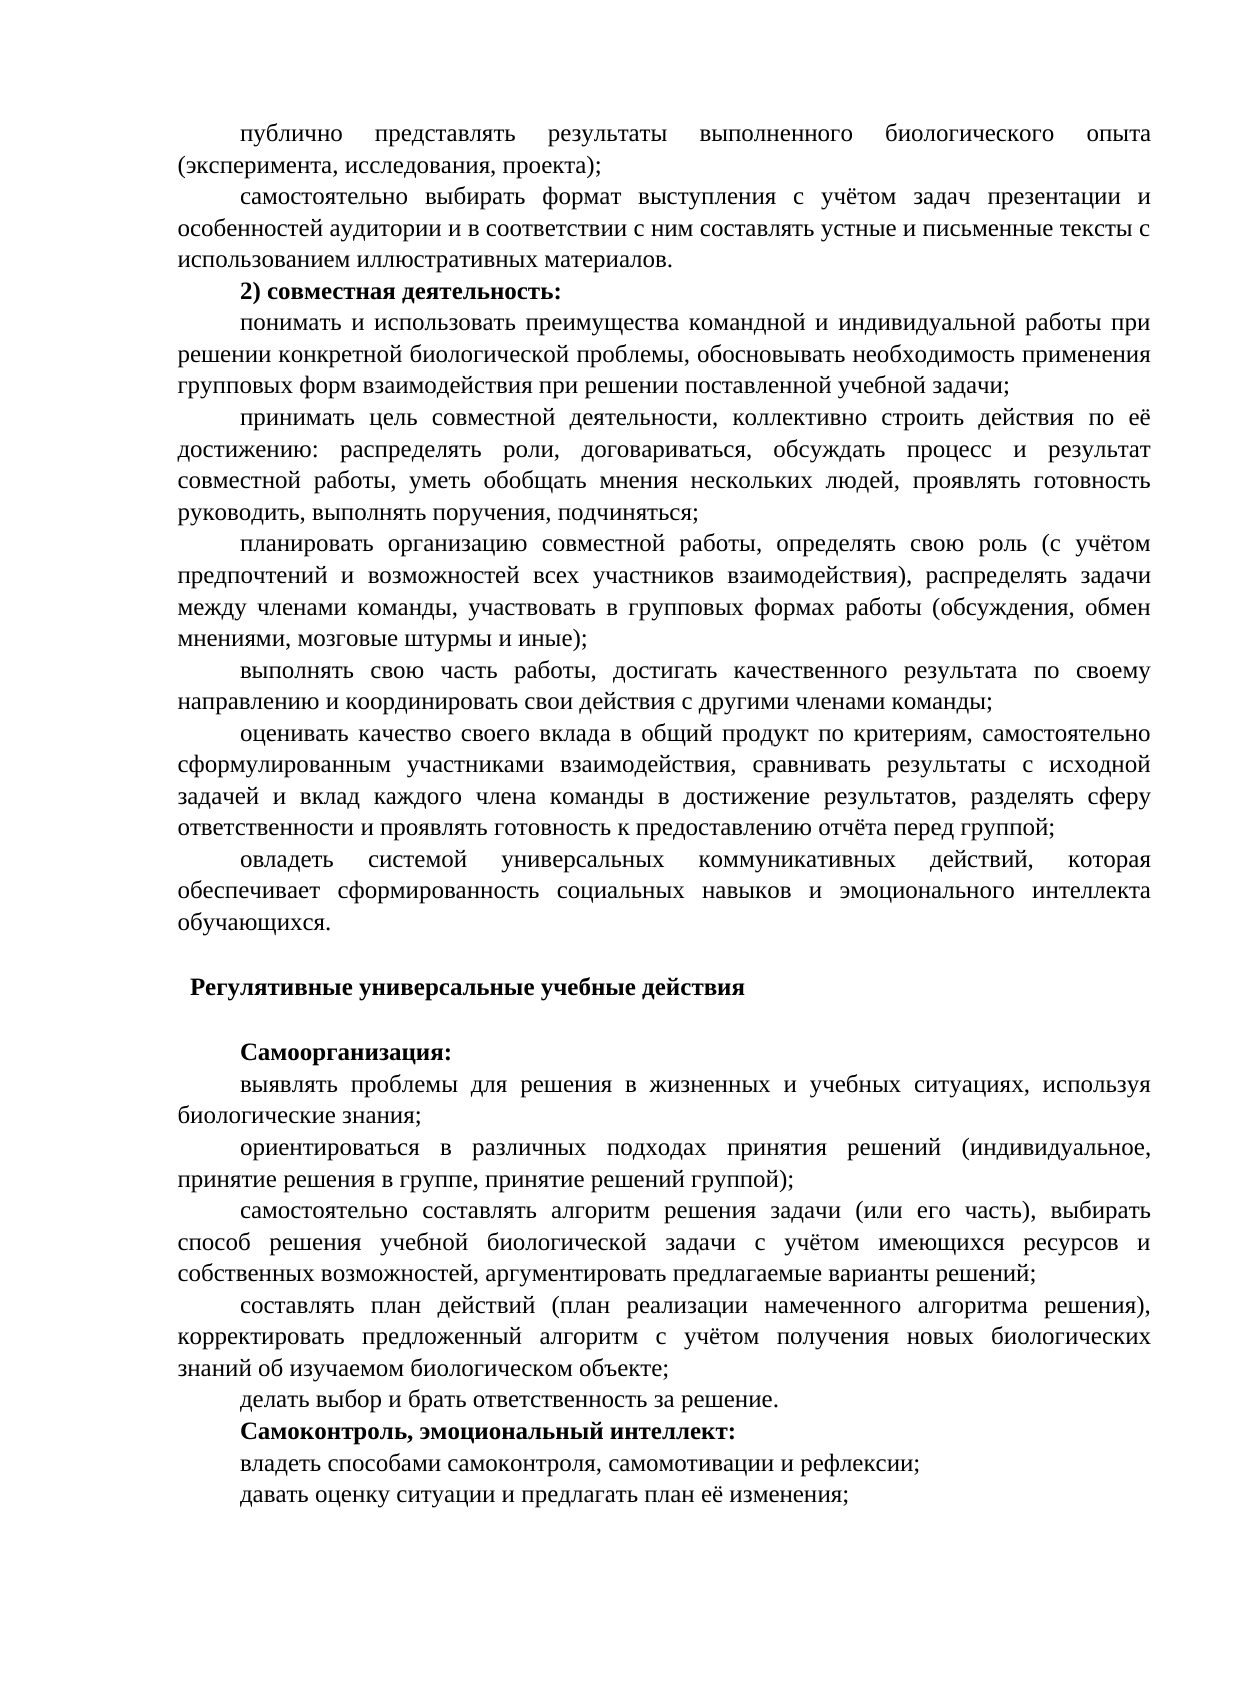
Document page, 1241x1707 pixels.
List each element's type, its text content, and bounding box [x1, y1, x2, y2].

text оценивать качество своего вклада в общий продукт по критериям, самостоятельно сформулированным участниками взаимодействия, сравнивать результаты с исходной задачей и вклад каждого члена команды в достижение результатов, разделять сферу ответственности и проявлять готовность к предоставлению отчёта перед группой; [177, 718, 1152, 841]
text владеть способами самоконтроля, самомотивации и рефлексии; [177, 1448, 1152, 1476]
text Самоорганизация: [177, 1037, 1152, 1066]
text делать выбор и брать ответственность за решение. [177, 1384, 1152, 1413]
text самостоятельно составлять алгоритм решения задачи (или его часть), выбирать способ решения учебной биологической задачи с учётом имеющихся ресурсов и собственных возможностей, аргументировать предлагаемые варианты решений; [177, 1195, 1152, 1287]
text планировать организацию совместной работы, определять свою роль (с учётом предпочтений и возможностей всех участников взаимодействия), распределять задачи между членами команды, участвовать в групповых формах работы (обсуждения, обмен мнениями, мозговые штурмы и иные); [177, 528, 1152, 652]
text выполнять свою часть работы, достигать качественного результата по своему направлению и координировать свои действия с другими членами команды; [177, 655, 1152, 715]
text составлять план действий (план реализации намеченного алгоритма решения), корректировать предложенный алгоритм с учётом получения новых биологических знаний об изучаемом биологическом объекте; [177, 1290, 1152, 1382]
text понимать и использовать преимущества командной и индивидуальной работы при решении конкретной биологической проблемы, обосновывать необходимость применения групповых форм взаимодействия при решении поставленной учебной задачи; [177, 307, 1152, 399]
text принимать цель совместной деятельности, коллективно строить действия по её достижению: распределять роли, договариваться, обсуждать процесс и результат совместной работы, уметь обобщать мнения нескольких людей, проявлять готовность руководить, выполнять поручения, подчиняться; [177, 402, 1152, 526]
text овладеть системой универсальных коммуникативных действий, которая обеспечивает сформированность социальных навыков и эмоционального интеллекта обучающихся. [177, 844, 1152, 936]
text Самоконтроль, эмоциональный интеллект: [177, 1416, 1152, 1445]
text самостоятельно выбирать формат выступления с учётом задач презентации и особенностей аудитории и в соответствии с ним составлять устные и письменные тексты с использованием иллюстративных материалов. [177, 181, 1152, 273]
text 2) совместная деятельность: [177, 276, 1152, 305]
text выявлять проблемы для решения в жизненных и учебных ситуациях, используя биологические знания; [177, 1069, 1152, 1129]
text Регулятивные универсальные учебные действия [190, 972, 1152, 1001]
text ориентироваться в различных подходах принятия решений (индивидуальное, принятие решения в группе, принятие решений группой); [177, 1132, 1152, 1192]
text публично представлять результаты выполненного биологического опыта (эксперимента, исследования, проекта); [177, 118, 1152, 178]
text давать оценку ситуации и предлагать план её изменения; [177, 1479, 1152, 1508]
